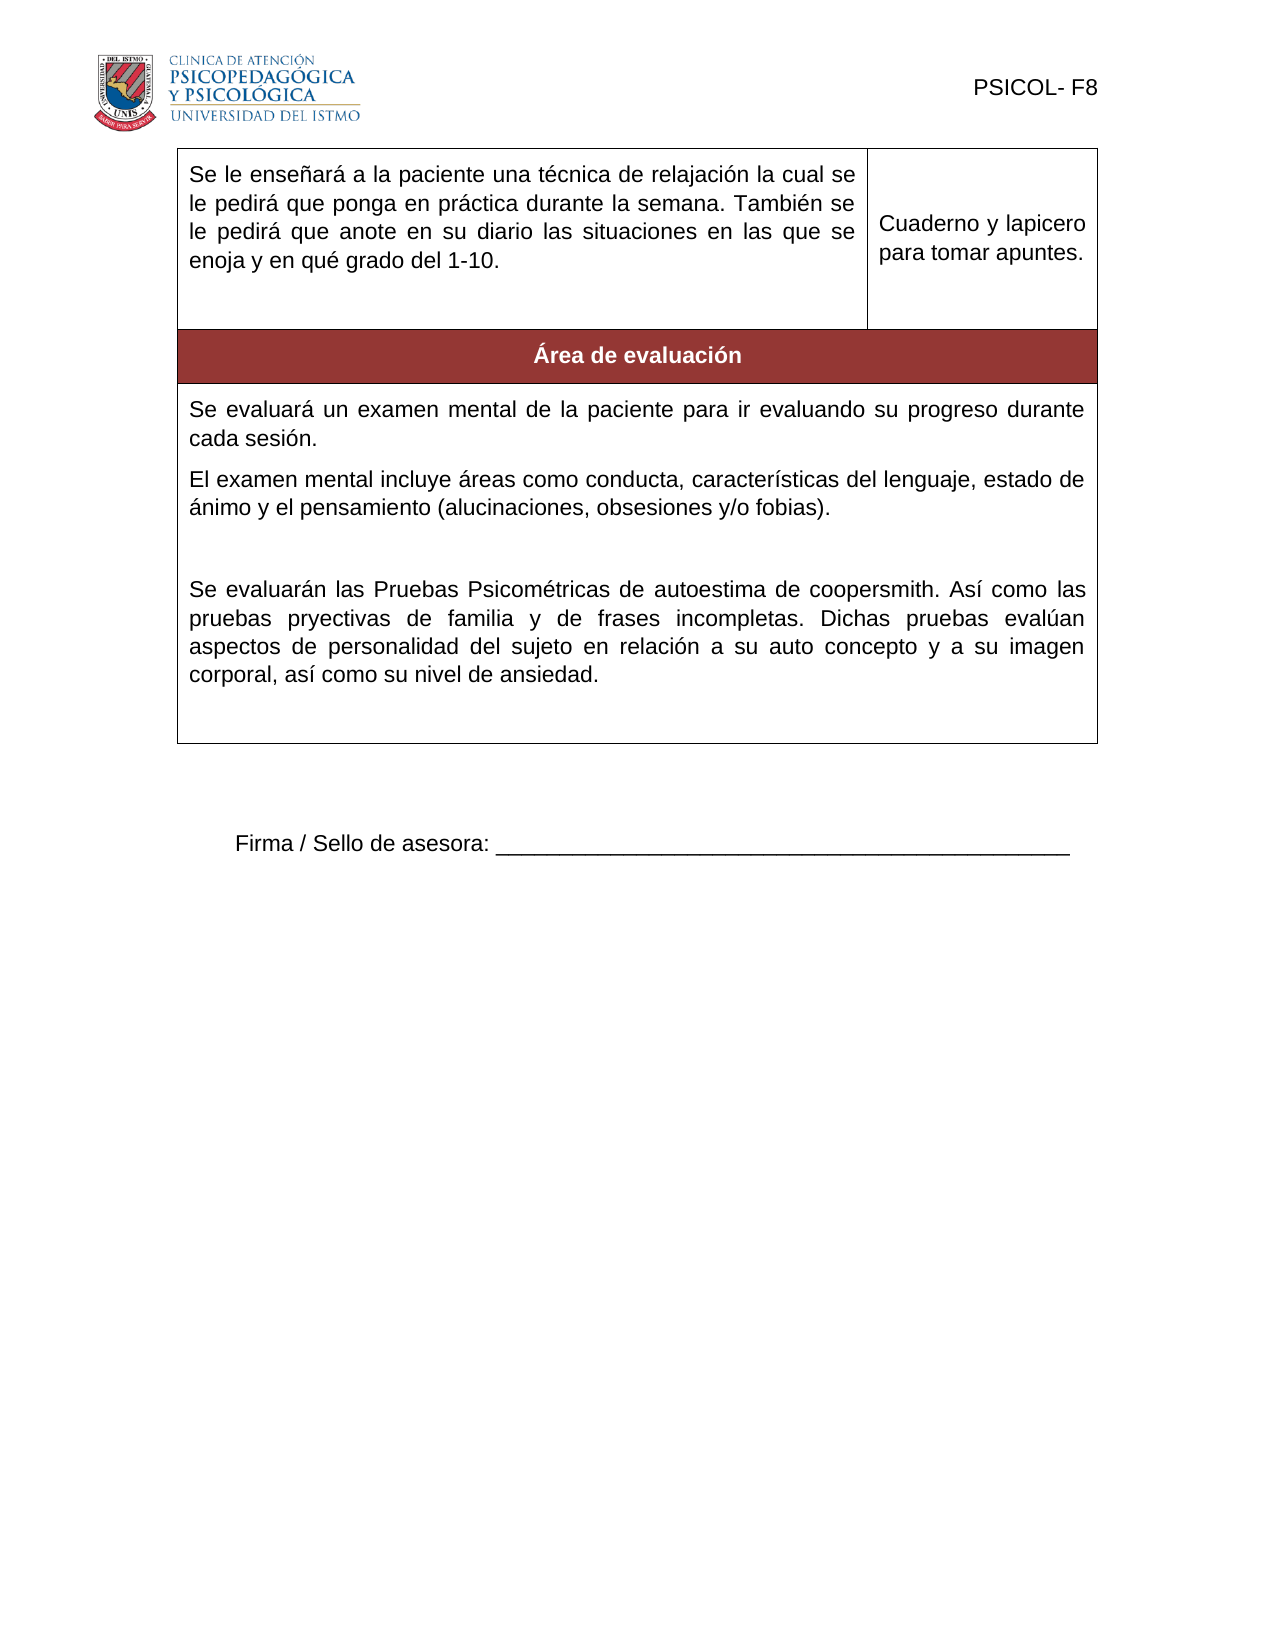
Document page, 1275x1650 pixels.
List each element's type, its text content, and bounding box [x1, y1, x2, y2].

table_cell Se evaluará un examen mental de la paciente para ir evaluando su progreso durante cada sesión. El examen mental incluye áreas como conducta, características del lenguaje, estado de ánimo y el pensamiento (alucinaciones, obsesiones y/o fobias). Se evaluarán las Pruebas Psicométricas de autoestima de coopersmith. Así como las pruebas pryectivas de familia y de frases incompletas. Dichas pruebas evalúan aspectos de personalidad del sujeto en relación a su auto concepto y a su imagen corporal, así como su nivel de ansiedad. [178, 384, 1097, 743]
table_cell Cuaderno y lapicero para tomar apuntes. [868, 149, 1097, 328]
text Firma / Sello de asesora: _____________________________________________ [177, 830, 1127, 856]
table_cell Área de evaluación [178, 330, 1097, 383]
table_cell Se le enseñará a la paciente una técnica de relajación la cual se le pedirá que ponga en práctica durante la semana. También se le pedirá que anote en su diario las situaciones en las que se enoja y en qué grado del 1-10. [178, 149, 867, 328]
picture [42, 25, 422, 166]
